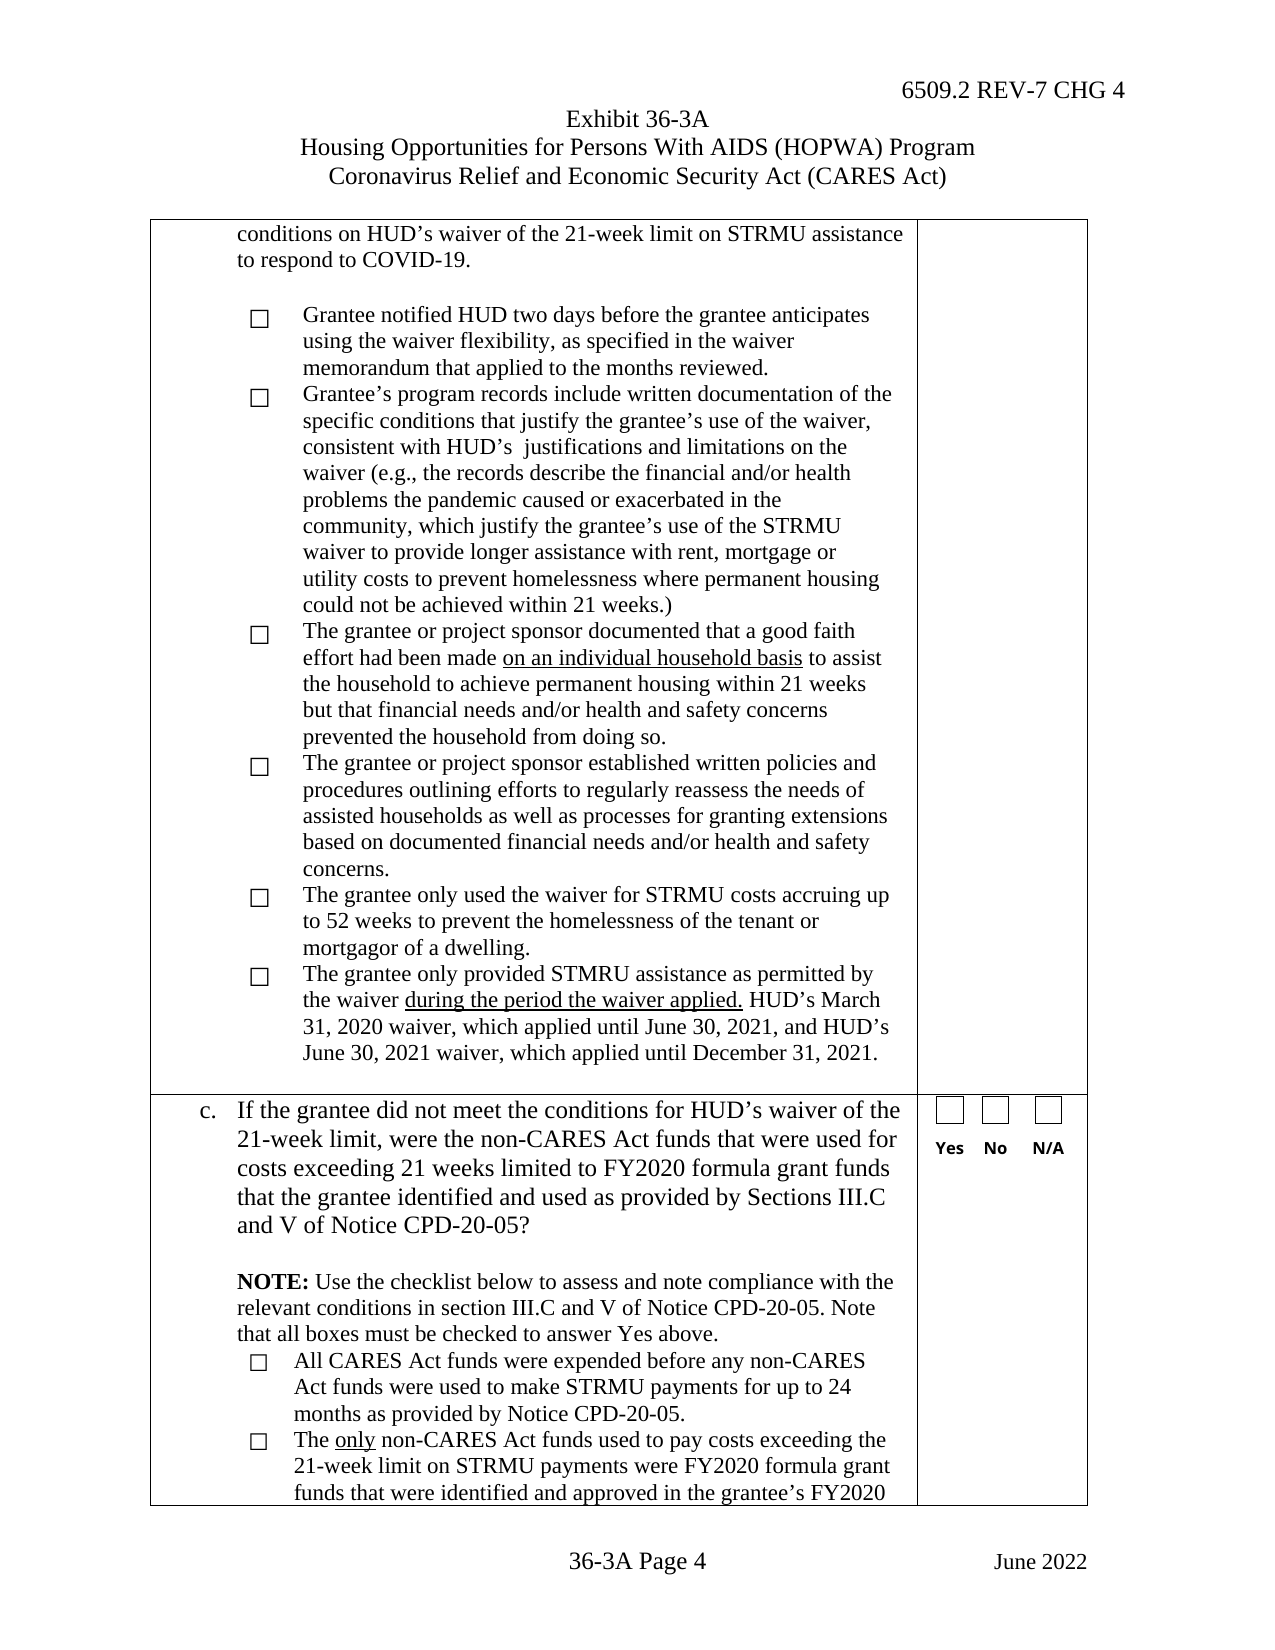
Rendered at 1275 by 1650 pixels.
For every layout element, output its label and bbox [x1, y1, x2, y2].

table_cell [918, 220, 1087, 1094]
table_cell [151, 220, 917, 1094]
table_cell [918, 1095, 1087, 1505]
table_cell [151, 1095, 917, 1505]
